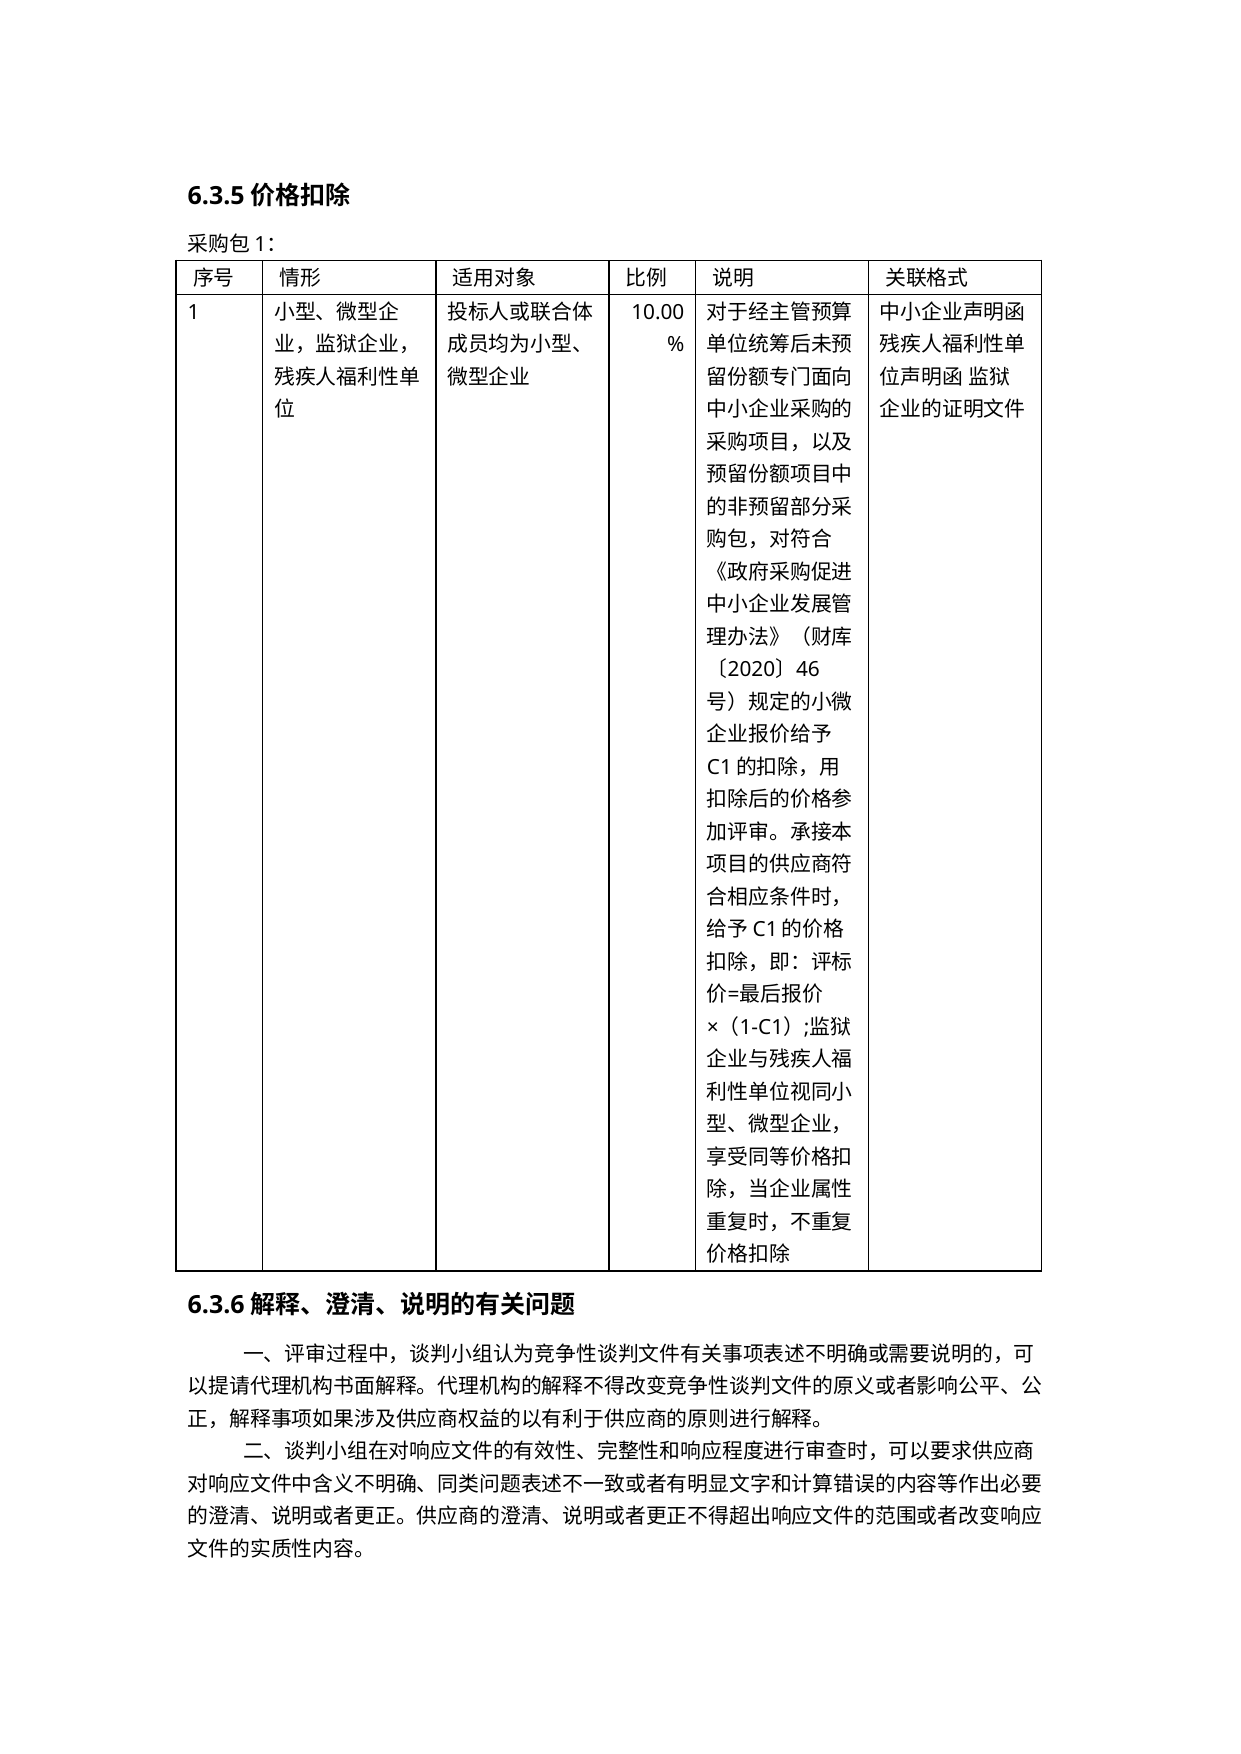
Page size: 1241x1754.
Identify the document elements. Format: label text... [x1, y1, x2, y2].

table_cell 10.00% [610, 295, 695, 1270]
table_cell 对于经主管预算单位统筹后未预留份额专门面向中小企业采购的采购项目，以及预留份额项目中的非预留部分采购包，对符合《政府采购促进中小企业发展管理办法》（财库〔2020〕46号）规定的小微企业报价给予C1的扣除，用扣除后的价格参加评审。承接本项目的供应商符合相应条件时，给予C1的价格扣除，即：评标价=最后报价×（1-C1）;监狱企业与残疾人福利性单位视同小型、微型企业，享受同等价格扣除，当企业属性重复时，不重复价格扣除 [696, 295, 868, 1270]
text 二、谈判小组在对响应文件的有效性、完整性和响应程度进行审查时，可以要求供应商对响应文件中含义不明确、同类问题表述不一致或者有明显文字和计算错误的内容等作出必要的澄清、说明或者更正。供应商的澄清、说明或者更正不得超出响应文件的范围或者改变响应文件的实质性内容。 [187, 1434, 1053, 1564]
table_cell 投标人或联合体成员均为小型、微型企业 [437, 295, 608, 1270]
table_cell 1 [177, 295, 262, 1270]
table_header 说明 [696, 261, 868, 293]
text 6.3.6解释、澄清、说明的有关问题 [187, 1272, 1053, 1337]
table_header 序号 [177, 261, 262, 293]
table_cell 中小企业声明函 残疾人福利性单位声明函 监狱企业的证明文件 [869, 295, 1041, 1270]
text 6.3.5价格扣除 [187, 162, 1053, 227]
table_header 比例 [610, 261, 695, 293]
table_header 情形 [263, 261, 435, 293]
table_header 关联格式 [869, 261, 1041, 293]
text 一、评审过程中，谈判小组认为竞争性谈判文件有关事项表述不明确或需要说明的，可以提请代理机构书面解释。代理机构的解释不得改变竞争性谈判文件的原义或者影响公平、公正，解释事项如果涉及供应商权益的以有利于供应商的原则进行解释。 [187, 1337, 1053, 1434]
table_cell 小型、微型企业，监狱企业，残疾人福利性单位 [263, 295, 435, 1270]
table_header 适用对象 [437, 261, 608, 293]
text 采购包1： [187, 227, 1053, 259]
